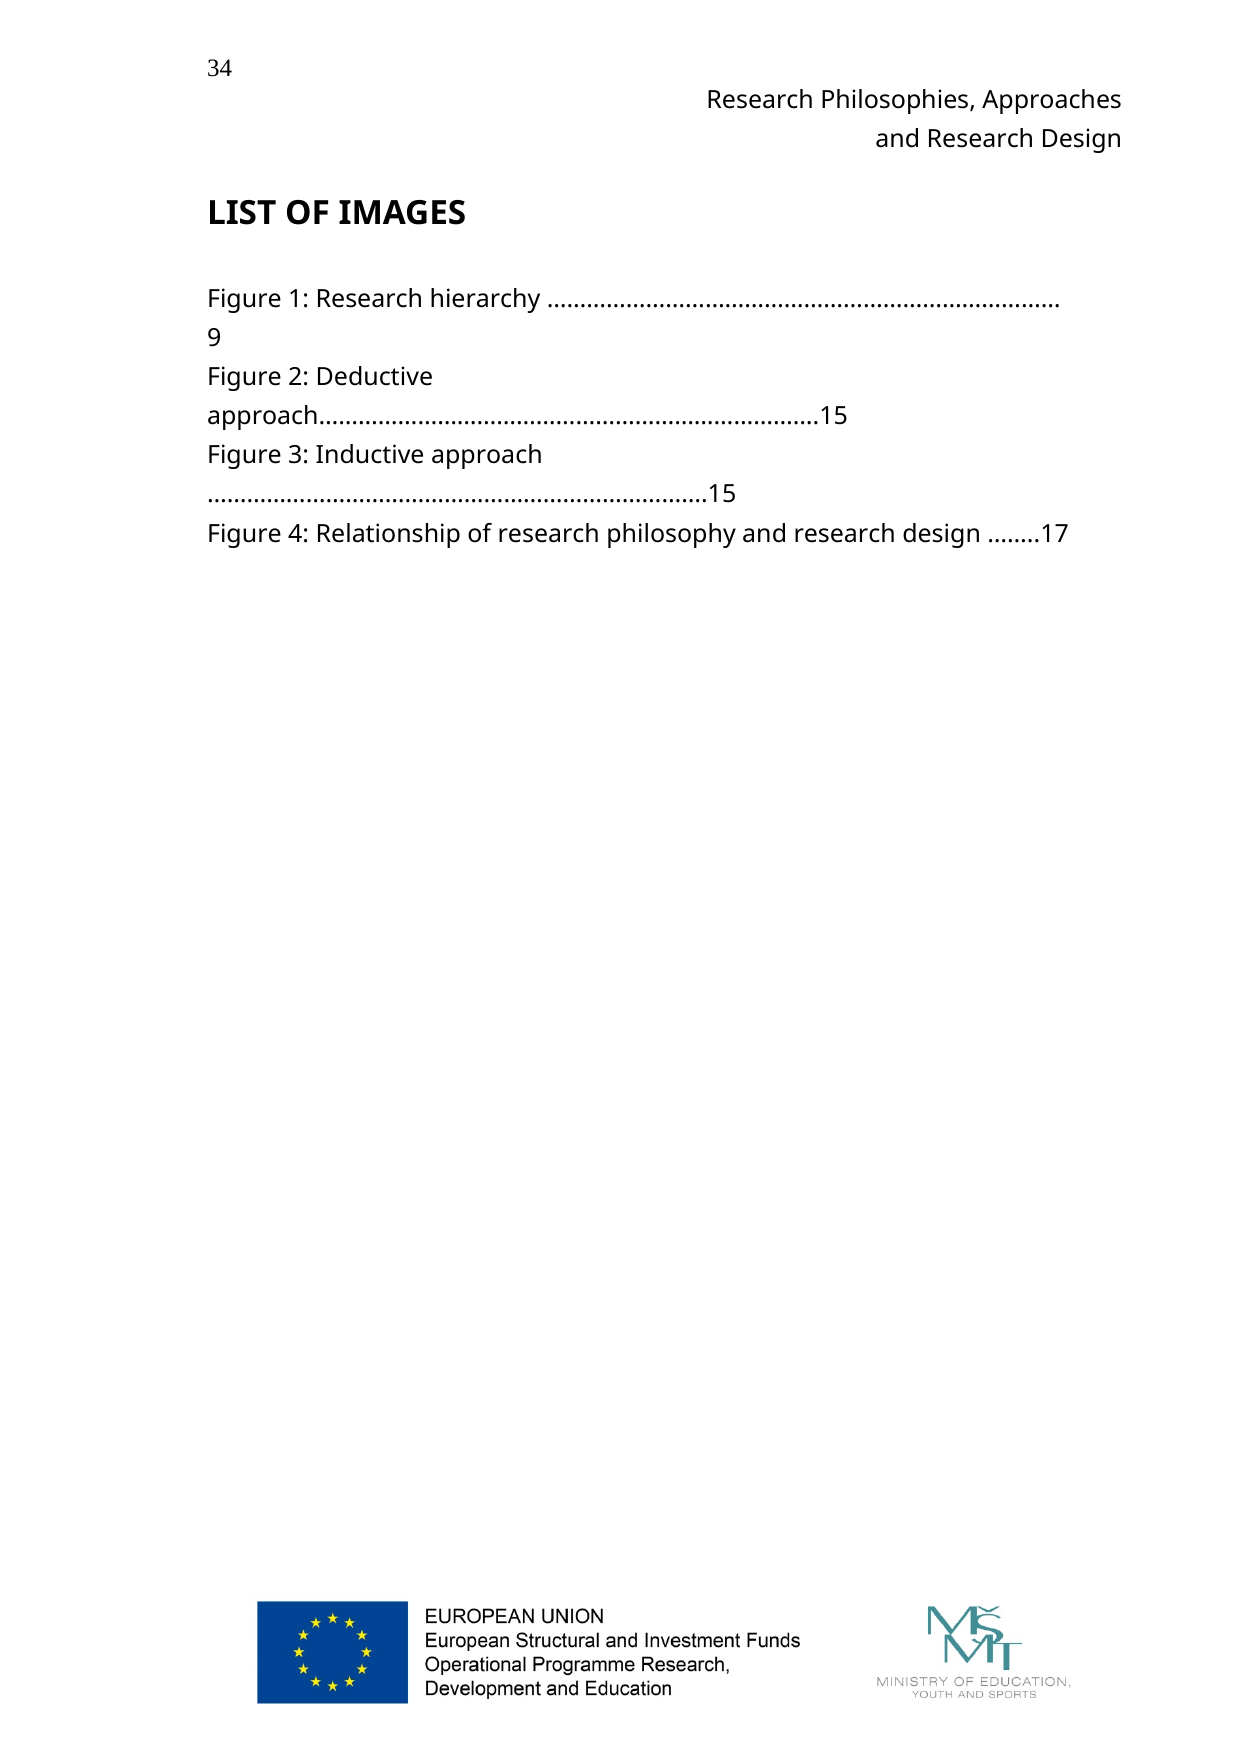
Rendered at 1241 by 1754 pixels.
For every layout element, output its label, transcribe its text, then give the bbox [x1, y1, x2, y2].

subtitle list of images [207, 189, 1122, 234]
text Figure 1: Research hierarchy ……………………………………………………………………9 [207, 280, 1063, 353]
picture [206, 1551, 1121, 1754]
text Figure 3: Inductive approach ………………………………………………………………….15 [207, 437, 1063, 510]
text Figure 4: Relationship of research philosophy and research design ……..17 [207, 515, 1122, 549]
text Figure 2: Deductive approach………………………………………………………………….15 [207, 359, 1063, 432]
